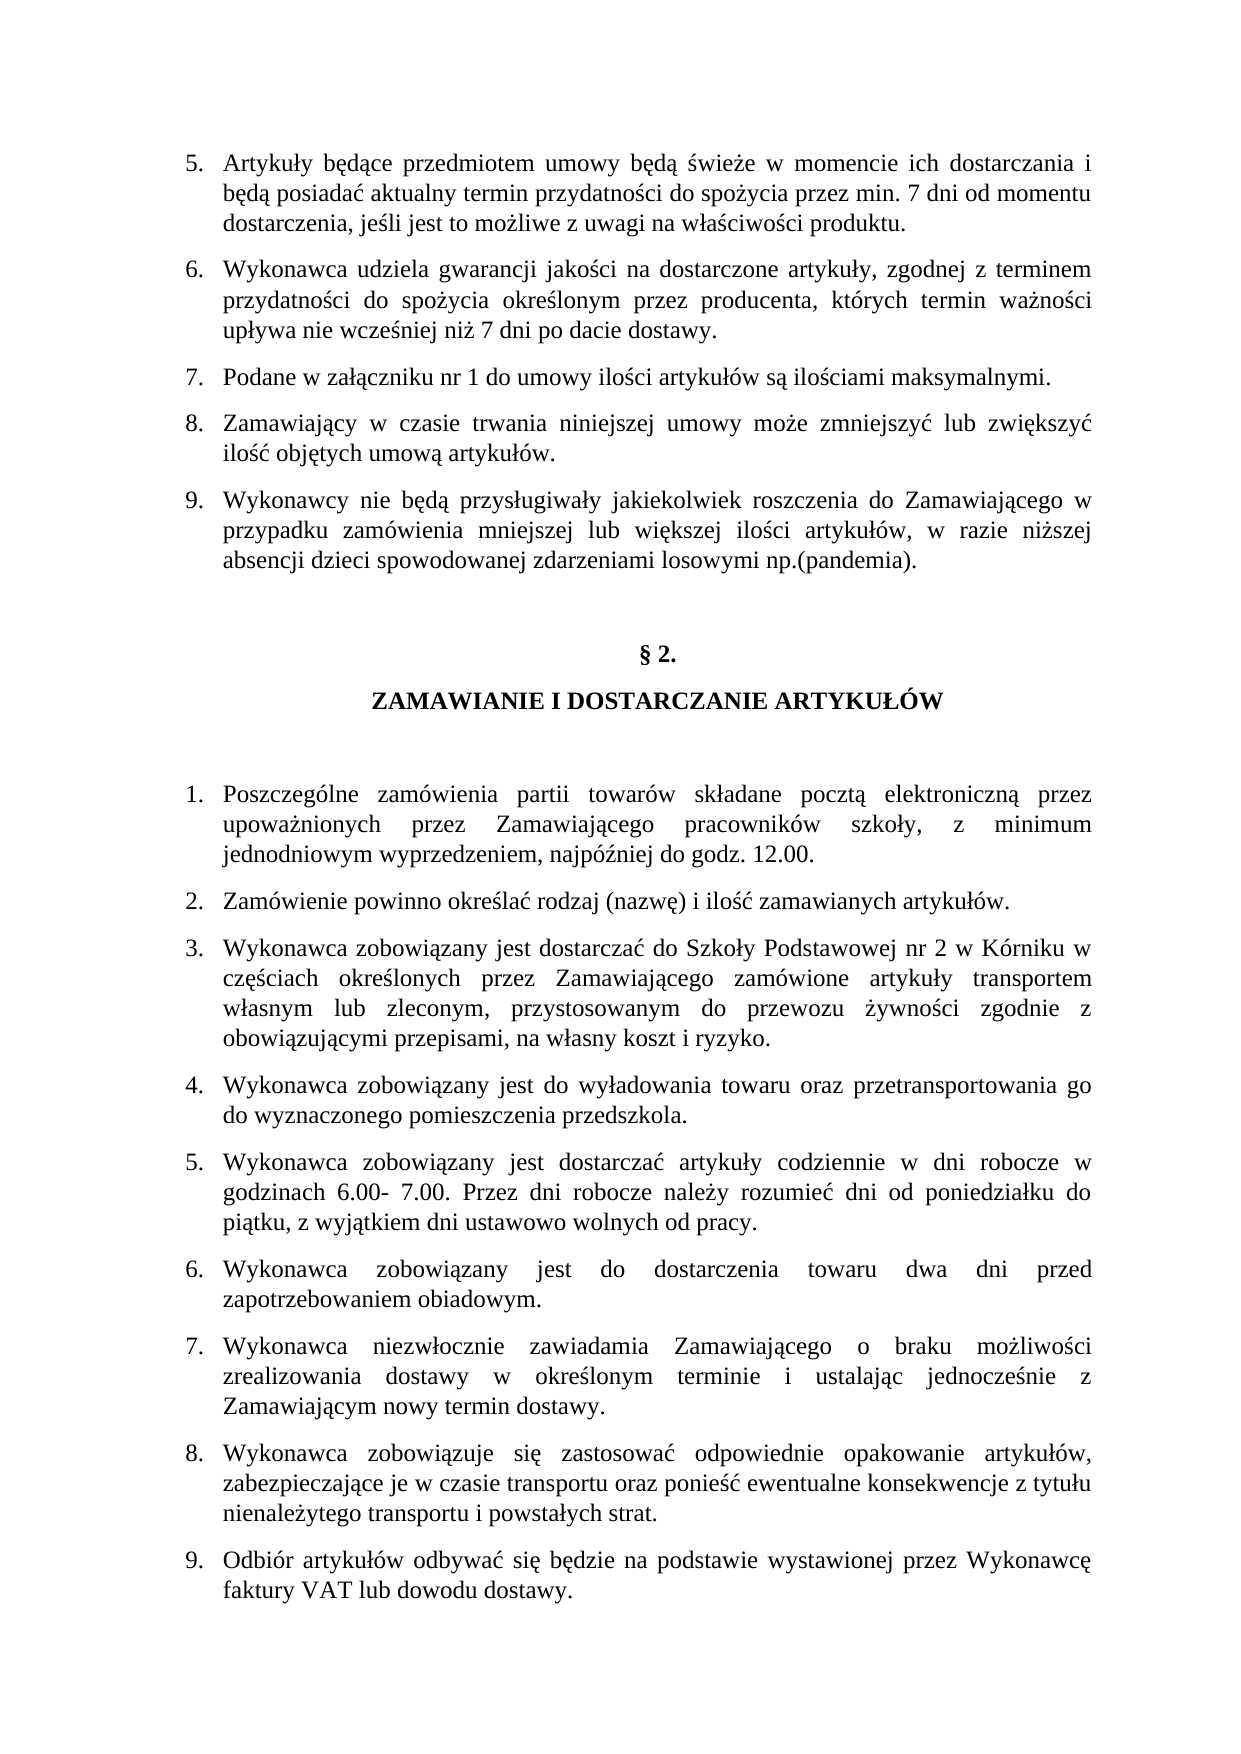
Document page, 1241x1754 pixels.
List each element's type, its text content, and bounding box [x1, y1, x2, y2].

list Wykonawcy nie będą przysługiwały jakiekolwiek roszczenia do Zamawiającego w przypadku zamówienia mniejszej lub większej ilości artykułów, w razie niższej absencji dzieci spowodowanej zdarzeniami losowymi np.(pandemia). [185, 485, 1093, 574]
list Wykonawca udziela gwarancji jakości na dostarczone artykuły, zgodnej z terminem przydatności do spożycia określonym przez producenta, których termin ważności upływa nie wcześniej niż 7 dni po dacie dostawy. [185, 254, 1093, 343]
list Wykonawca zobowiązany jest do wyładowania towaru oraz przetransportowania go do wyznaczonego pomieszczenia przedszkola. [185, 1070, 1093, 1129]
list Wykonawca zobowiązany jest dostarczać do Szkoły Podstawowej nr 2 w Kórniku w częściach określonych przez Zamawiającego zamówione artykuły transportem własnym lub zleconym, przystosowanym do przewozu żywności zgodnie z obowiązującymi przepisami, na własny koszt i ryzyko. [185, 933, 1093, 1052]
list Wykonawca zobowiązany jest do dostarczenia towaru dwa dni przed zapotrzebowaniem obiadowym. [185, 1254, 1093, 1313]
list Wykonawca niezwłocznie zawiadamia Zamawiającego o braku możliwości zrealizowania dostawy w określonym terminie i ustalając jednocześnie z Zamawiającym nowy termin dostawy. [185, 1331, 1093, 1420]
list Zamawiający w czasie trwania niniejszej umowy może zmniejszyć lub zwiększyć ilość objętych umową artykułów. [185, 408, 1093, 467]
list Podane w załączniku nr 1 do umowy ilości artykułów są ilościami maksymalnymi. [185, 362, 1093, 390]
list Wykonawca zobowiązany jest dostarczać artykuły codziennie w dni robocze w godzinach 6.00- 7.00. Przez dni robocze należy rozumieć dni od poniedziałku do piątku, z wyjątkiem dni ustawowo wolnych od pracy. [185, 1147, 1093, 1236]
list ZAMAWIANIE I DOSTARCZANIE ARTYKUŁÓW [223, 686, 1093, 714]
list § 2. [223, 639, 1093, 668]
list Zamówienie powinno określać rodzaj (nazwę) i ilość zamawianych artykułów. [185, 886, 1093, 915]
list Wykonawca zobowiązuje się zastosować odpowiednie opakowanie artykułów, zabezpieczające je w czasie transportu oraz ponieść ewentualne konsekwencje z tytułu nienależytego transportu i powstałych strat. [185, 1438, 1093, 1527]
list Poszczególne zamówienia partii towarów składane pocztą elektroniczną przez upoważnionych przez Zamawiającego pracowników szkoły, z minimum jednodniowym wyprzedzeniem, najpóźniej do godz. 12.00. [185, 779, 1093, 868]
list Odbiór artykułów odbywać się będzie na podstawie wystawionej przez Wykonawcę faktury VAT lub dowodu dostawy. [185, 1545, 1093, 1604]
list Artykuły będące przedmiotem umowy będą świeże w momencie ich dostarczania i będą posiadać aktualny termin przydatności do spożycia przez min. 7 dni od momentu dostarczenia, jeśli jest to możliwe z uwagi na właściwości produktu. [185, 148, 1093, 237]
